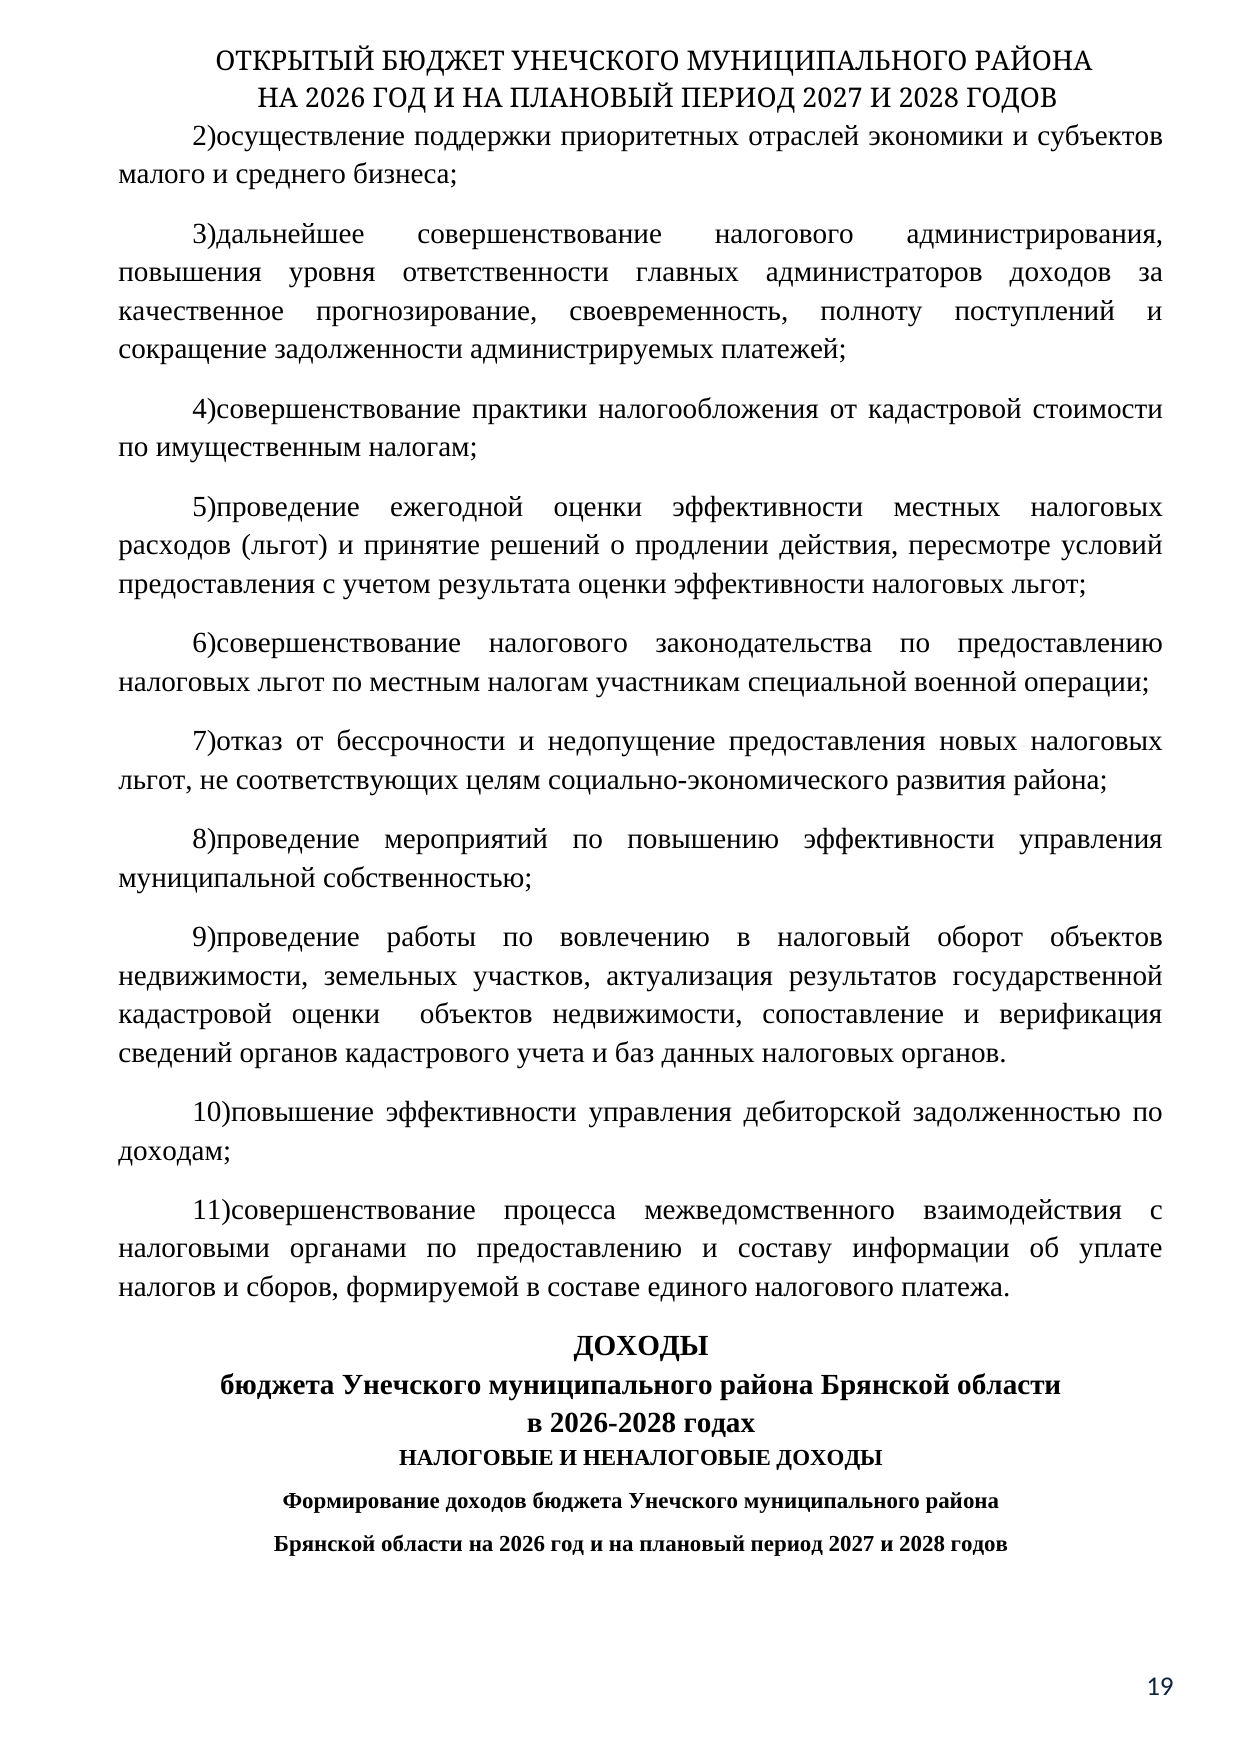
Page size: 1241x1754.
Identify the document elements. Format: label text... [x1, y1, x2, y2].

text 3)дальнейшее совершенствование налогового администрирования, повышения уровня ответственности главных администраторов доходов за качественное прогнозирование, своевременность, полноту поступлений и сокращение задолженности администрируемых платежей; [118, 216, 1163, 365]
text 11)совершенствование процесса межведомственного взаимодействия с налоговыми органами по предоставлению и составу информации об уплате налогов и сборов, формируемой в составе единого налогового платежа. [118, 1192, 1163, 1303]
text ДОХОДЫ [118, 1328, 1163, 1362]
text 5)проведение ежегодной оценки эффективности местных налоговых расходов (льгот) и принятие решений о продлении действия, пересмотре условий предоставления с учетом результата оценки эффективности налоговых льгот; [118, 489, 1163, 599]
text 8)проведение мероприятий по повышению эффективности управления муниципальной собственностью; [118, 821, 1163, 893]
text 2)осуществление поддержки приоритетных отраслей экономики и субъектов малого и среднего бизнеса; [118, 118, 1163, 190]
text НАЛОГОВЫЕ И НЕНАЛОГОВЫЕ ДОХОДЫ [118, 1444, 1163, 1471]
text в 2026-2028 годах [118, 1406, 1163, 1439]
text 4)совершенствование практики налогообложения от кадастровой стоимости по имущественным налогам; [118, 391, 1163, 463]
text бюджета Унечского муниципального района Брянской области [118, 1367, 1163, 1401]
text Формирование доходов бюджета Унечского муниципального района [118, 1487, 1163, 1513]
text 9)проведение работы по вовлечению в налоговый оборот объектов недвижимости, земельных участков, актуализация результатов государственной кадастровой оценки объектов недвижимости, сопоставление и верификация сведений органов кадастрового учета и баз данных налоговых органов. [118, 919, 1163, 1068]
text 10)повышение эффективности управления дебиторской задолженностью по доходам; [118, 1094, 1163, 1166]
text 6)совершенствование налогового законодательства по предоставлению налоговых льгот по местным налогам участникам специальной военной операции; [118, 625, 1163, 697]
text 7)отказ от бессрочности и недопущение предоставления новых налоговых льгот, не соответствующих целям социально-экономического развития района; [118, 723, 1163, 795]
text Брянской области на 2026 год и на плановый период 2027 и 2028 годов [118, 1529, 1163, 1556]
